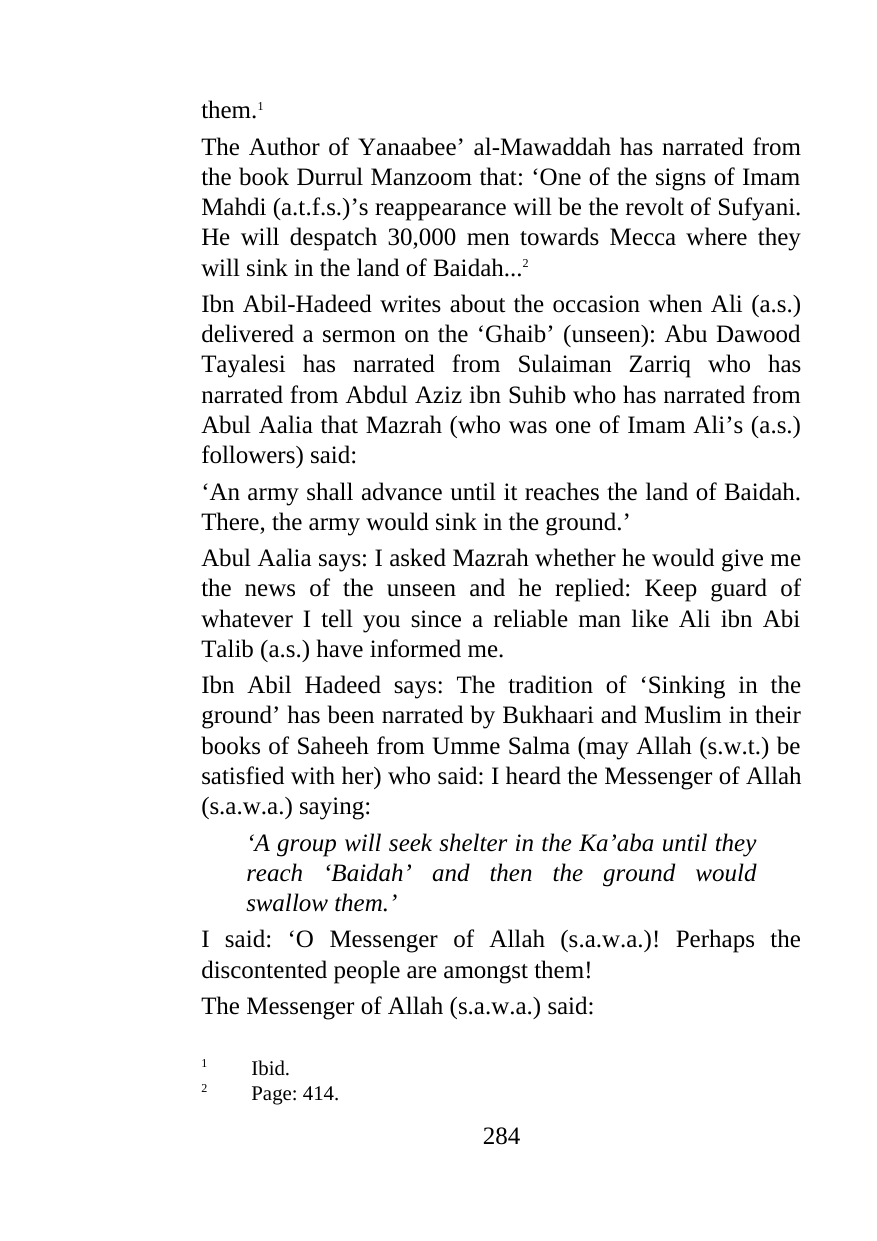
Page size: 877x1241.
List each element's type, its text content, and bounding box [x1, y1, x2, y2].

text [201, 94, 802, 125]
text Ibn Abil Hadeed says: The tradition of ‘Sinking in the ground’ has been narrated by Bukhaari and Muslim in their books of Saheeh from Umme Salma (may Allah (s.w.t.) be satisfied with her) who said: I heard the Messenger of Allah (s.a.w.a.) saying: [201, 669, 802, 821]
text The Messenger of Allah (s.a.w.a.) said: [201, 990, 802, 1021]
text Ibn Abil-Hadeed writes about the occasion when Ali (a.s.) delivered a sermon on the ‘Ghaib’ (unseen): Abu Dawood Tayalesi has narrated from Sulaiman Zarriq who has narrated from Abdul Aziz ibn Suhib who has narrated from Abul Aalia that Mazrah (who was one of Imam Ali’s (a.s.) followers) said: [201, 288, 802, 469]
text The Author of Yanaabee’ al-Mawaddah has narrated from the book Durrul Manzoom that: ‘One of the signs of Imam Mahdi (a.t.f.s.)’s reappearance will be the revolt of Sufyani. He will despatch 30,000 men towards Mecca where they will sink in the land of Baidah... [201, 131, 802, 282]
text I said: ‘O Messenger of Allah (s.a.w.a.)! Perhaps the discontented people are amongst them! [201, 924, 802, 984]
text Abul Aalia says: I asked Mazrah whether he would give me the news of the unseen and he replied: Keep guard of whatever I tell you since a reliable man like Ali ibn Abi Talib (a.s.) have informed me. [201, 542, 802, 663]
text ‘A group will seek shelter in the Ka’aba until they reach ‘Baidah’ and then the ground would swallow them.’ [246, 827, 757, 917]
text ‘An army shall advance until it reaches the land of Baidah. There, the army would sink in the ground.’ [201, 476, 802, 536]
